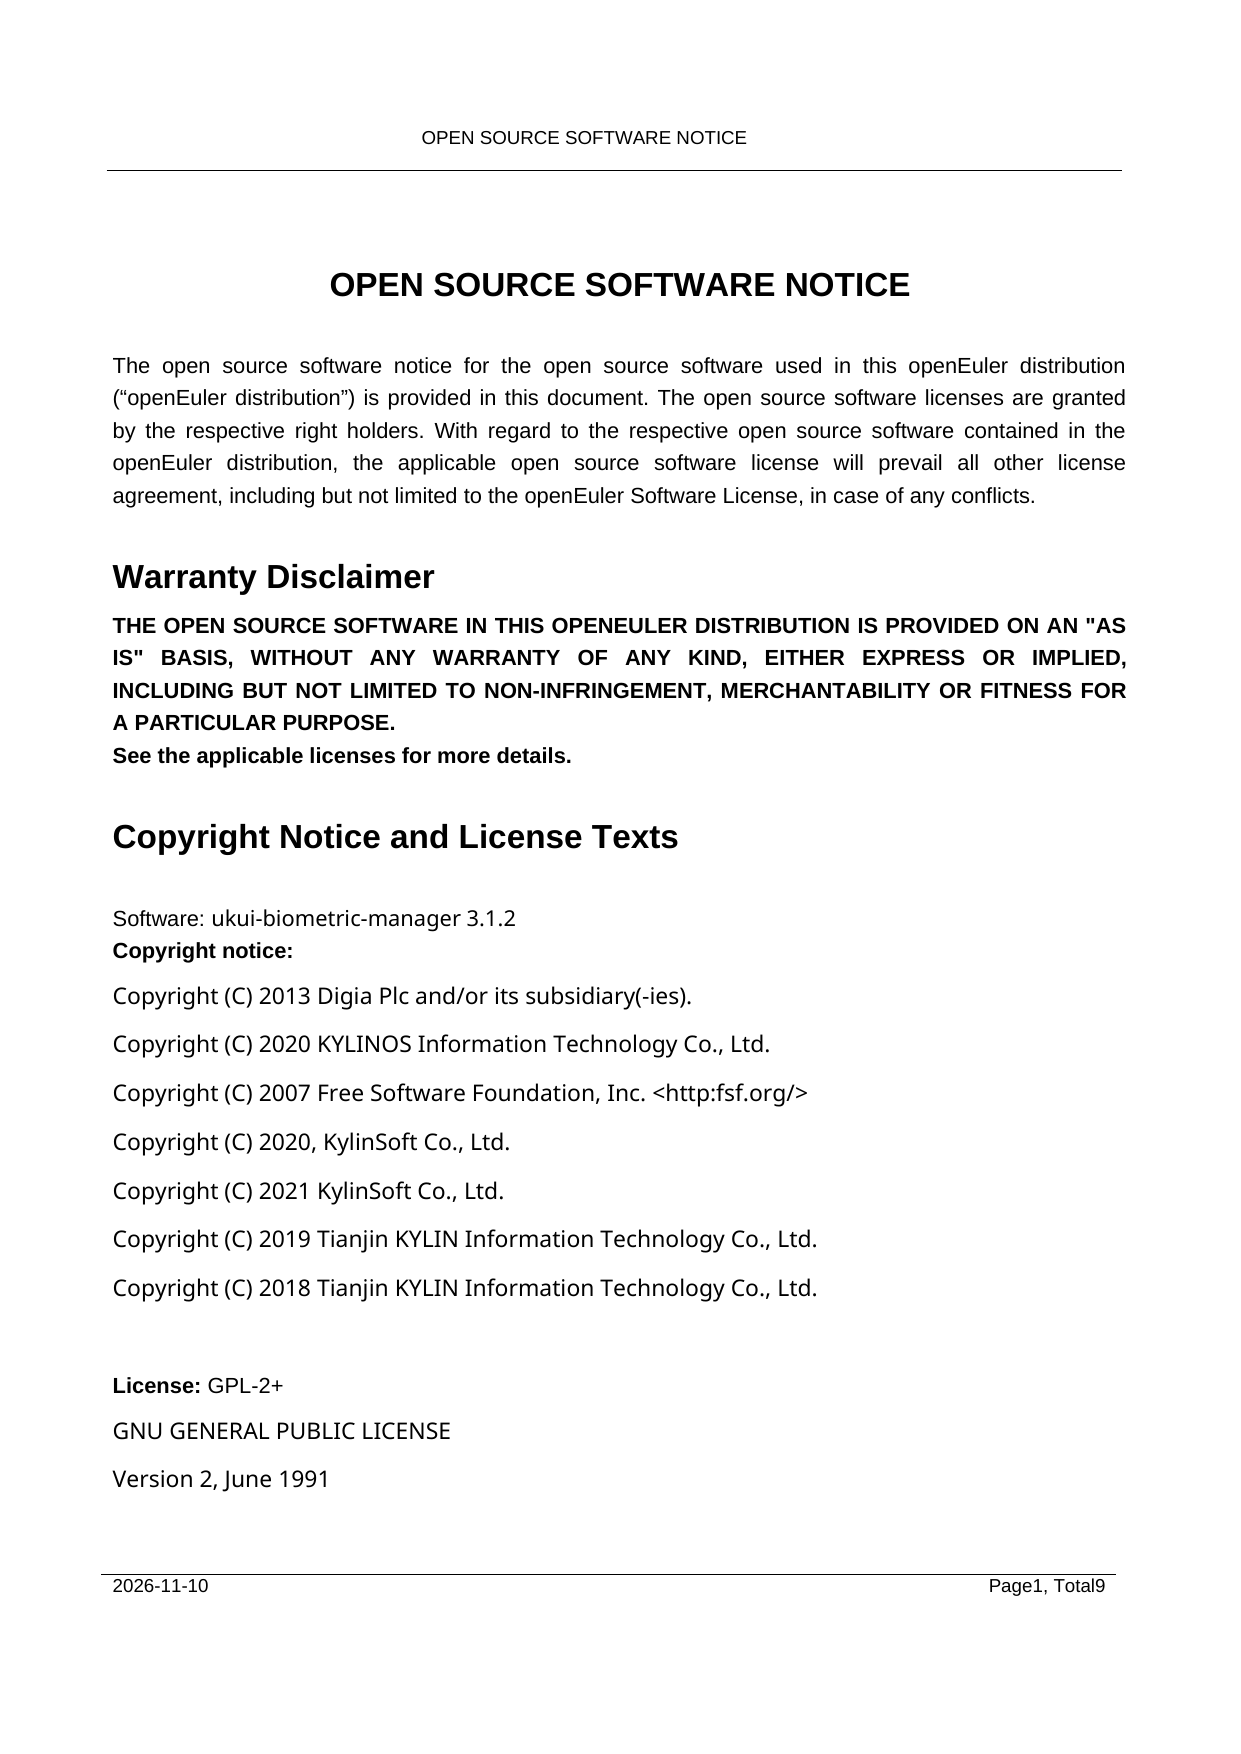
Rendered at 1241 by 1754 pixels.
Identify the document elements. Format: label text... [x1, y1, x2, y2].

text Warranty Disclaimer [112, 544, 1128, 609]
text THE OPEN SOURCE SOFTWARE IN THIS OPENEULER DISTRIBUTION IS PROVIDED ON AN "AS IS" BASIS, WITHOUT ANY WARRANTY OF ANY KIND, EITHER EXPRESS OR IMPLIED, INCLUDING BUT NOT LIMITED TO NON-INFRINGEMENT, MERCHANTABILITY OR FITNESS FOR A PARTICULAR PURPOSE. See the applicable licenses for more details. [112, 609, 1128, 771]
text Copyright notice: [112, 934, 1128, 966]
text GNU GENERAL PUBLIC LICENSE [112, 1414, 1128, 1447]
text Software: ukui-biometric-manager 3.1.2 [112, 901, 1128, 934]
text Copyright Notice and License Texts [112, 804, 1128, 869]
text OPEN SOURCE SOFTWARE NOTICE [112, 251, 1128, 316]
text The open source software notice for the open source software used in this openEuler distribution (“openEuler distribution”) is provided in this document. The open source software licenses are granted by the respective right holders. With regard to the respective open source software contained in the openEuler distribution, the applicable open source software license will prevail all other license agreement, including but not limited to the openEuler Software License, in case of any conflicts. [112, 349, 1128, 511]
text Version 2, June 1991 [112, 1462, 1128, 1495]
text Copyright (C) 2013 Digia Plc and/or its subsidiary(-ies). Copyright (C) 2020 KYLINOS Information Technology Co., Ltd. Copyright (C) 2007 Free Software Foundation, Inc. <http:fsf.org/> Copyright (C) 2020, KylinSoft Co., Ltd. Copyright (C) 2021 KylinSoft Co., Ltd. Copyright (C) 2019 Tianjin KYLIN Information Technology Co., Ltd. Copyright (C) 2018 Tianjin KYLIN Information Technology Co., Ltd. [112, 979, 1128, 1353]
text License: GPL-2+ [112, 1369, 1128, 1402]
